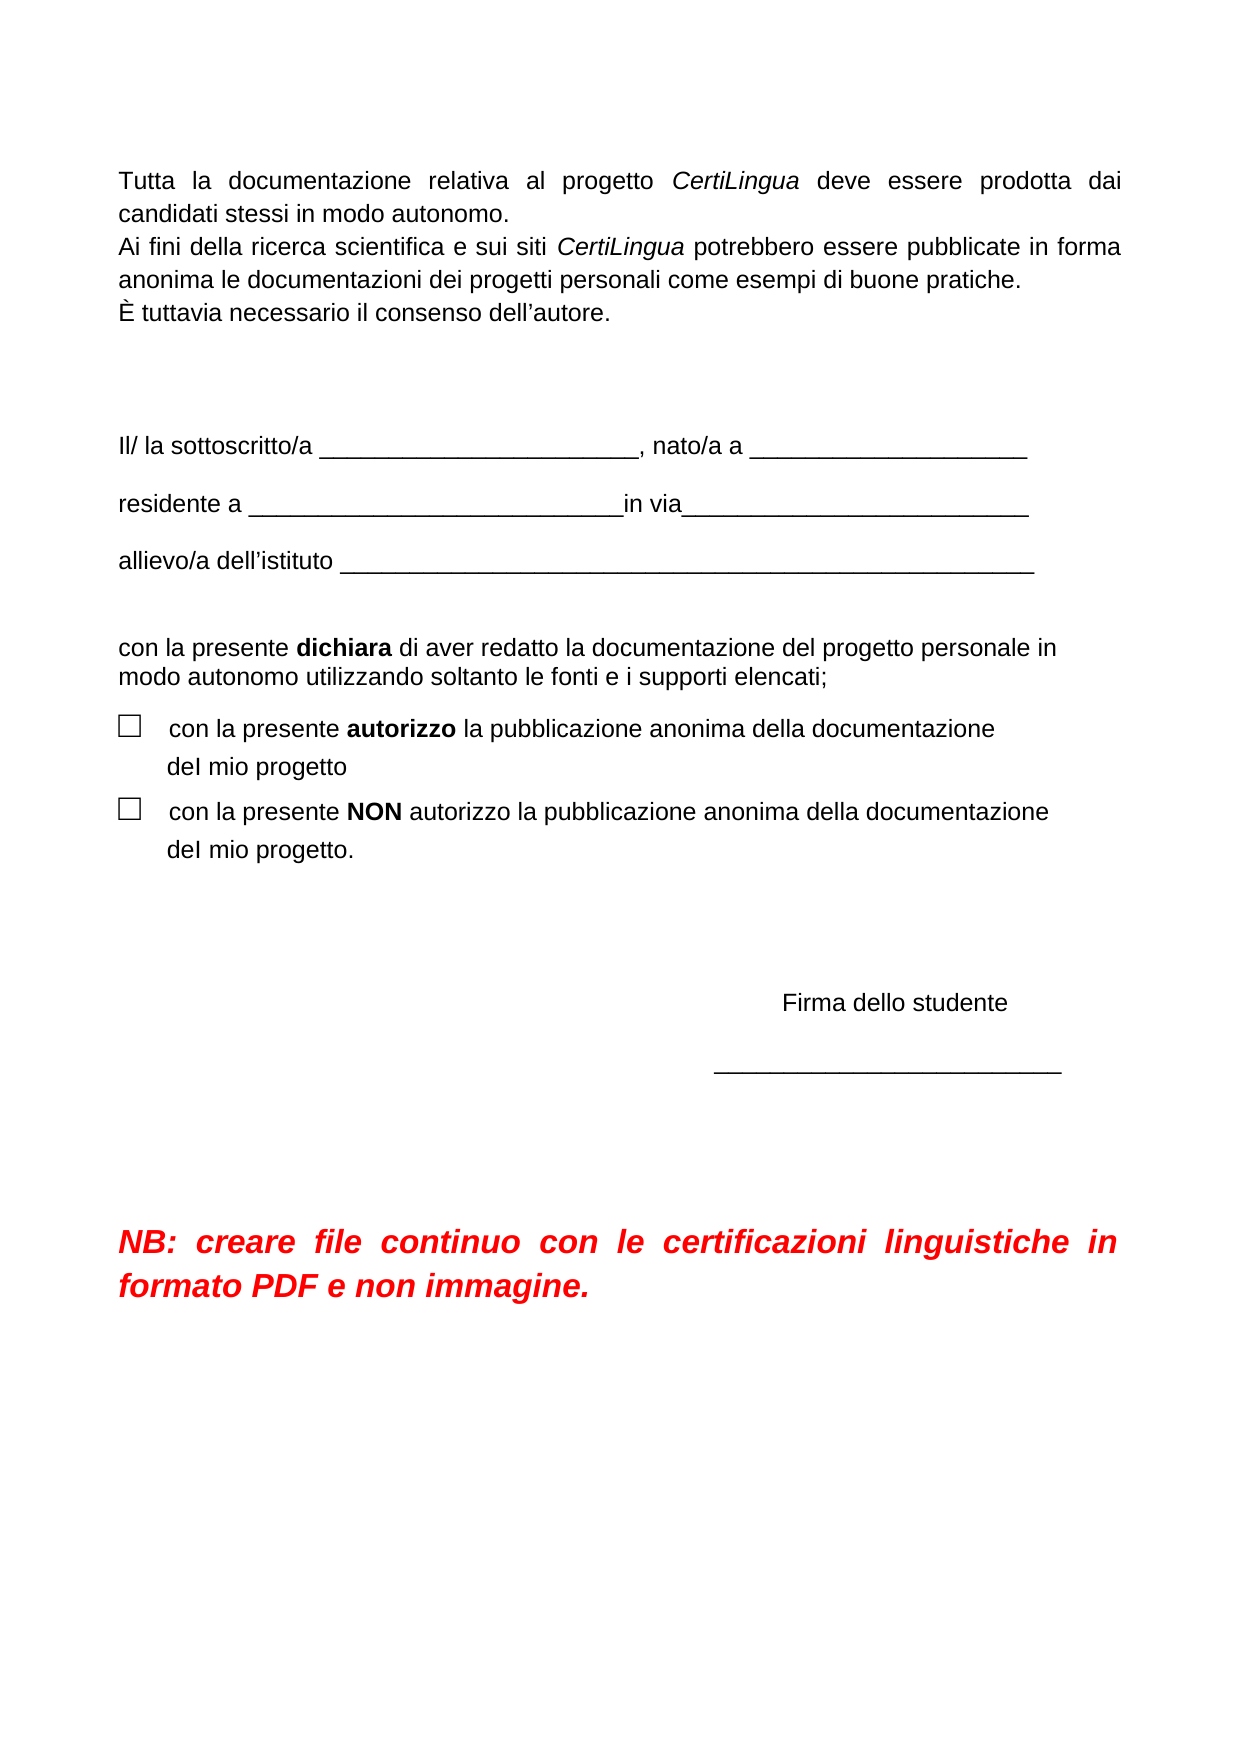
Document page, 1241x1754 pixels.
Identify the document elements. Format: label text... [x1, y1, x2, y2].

text allievo/a dell’istituto __________________________________________________ [118, 546, 1122, 575]
text residente a ___________________________in via_________________________ [118, 488, 1122, 517]
text _________________________ [118, 1046, 1122, 1075]
text È tuttavia necessario il consenso dell’autore. [118, 298, 1122, 327]
text Il/ la sottoscritto/a _______________________, nato/a a ____________________ [118, 431, 1122, 460]
text Ai fini della ricerca scientifica e sui siti CertiLingua potrebbero essere pubblicate in forma anonima le documentazioni dei progetti personali come esempi di buone pratiche. [118, 232, 1122, 294]
text NB: creare file continuo con le certificazioni linguistiche in formato PDF e non immagine. [118, 1222, 1122, 1305]
text con la presente dichiara di aver redatto la documentazione del progetto personale in modo autonomo utilizzando soltanto le fonti e i supporti elencati; [118, 633, 1122, 690]
text Firma dello studente [782, 988, 1122, 1017]
text deI mio progetto. [118, 835, 1122, 864]
text deI mio progetto [118, 752, 1122, 781]
text □ con la presente NON autorizzo la pubblicazione anonima della documentazione [118, 785, 1122, 828]
text Tutta la documentazione relativa al progetto CertiLingua deve essere prodotta dai candidati stessi in modo autonomo. [118, 166, 1122, 228]
text □ con la presente autorizzo la pubblicazione anonima della documentazione [118, 703, 1122, 746]
